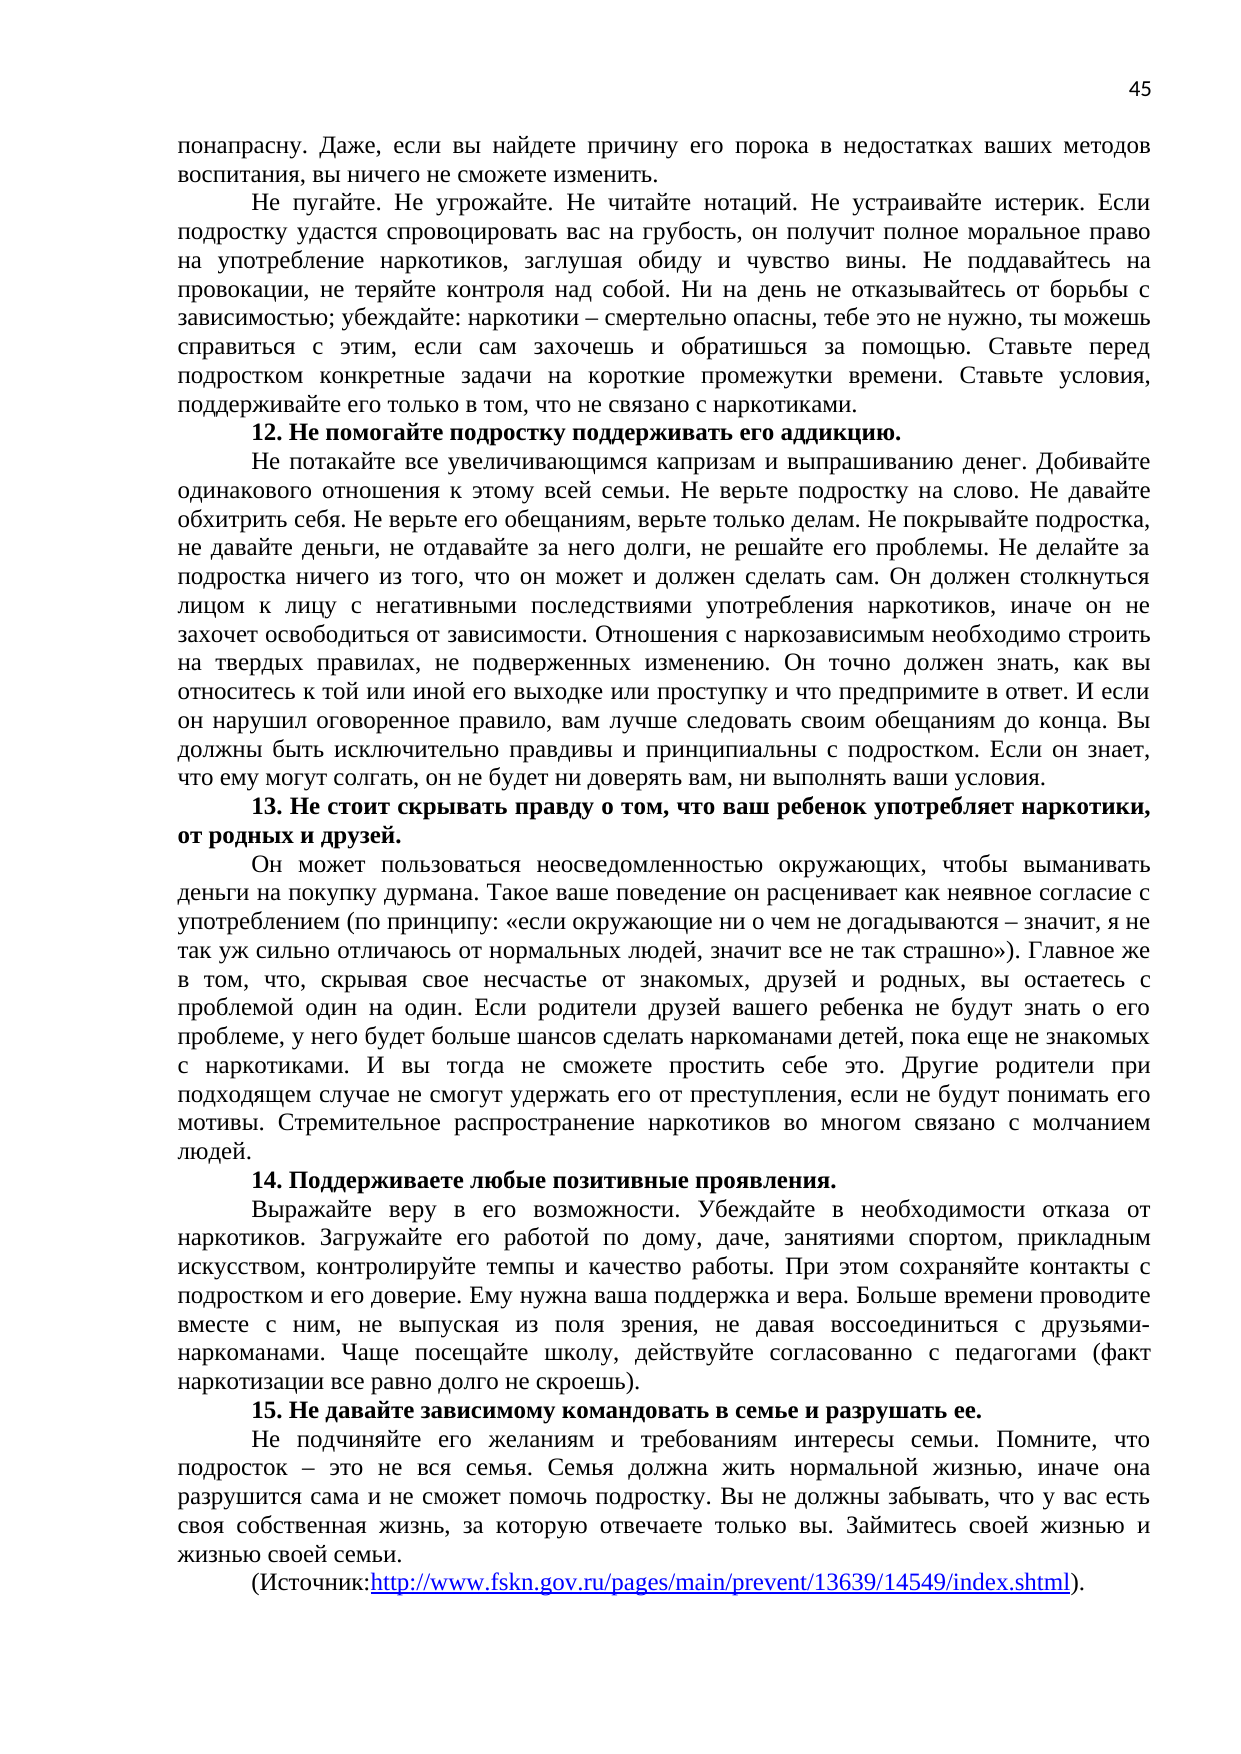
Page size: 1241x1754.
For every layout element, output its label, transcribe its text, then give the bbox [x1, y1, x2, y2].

text (Источник:http://www.fskn.gov.ru/pages/main/prevent/13639/14549/index.shtml). [177, 1567, 1152, 1596]
text 15. Не давайте зависимому командовать в семье и разрушать ее. [177, 1395, 1152, 1424]
text 13. Не стоит скрывать правду о том, что ваш ребенок употребляет наркотики, от родных и друзей. [177, 791, 1152, 849]
text Выражайте веру в его возможности. Убеждайте в необходимости отказа от наркотиков. Загружайте его работой по дому, даче, занятиями спортом, прикладным искусством, контролируйте темпы и качество работы. При этом сохраняйте контакты с подростком и его доверие. Ему нужна ваша поддержка и вера. Больше времени проводите вместе с ним, не выпуская из поля зрения, не давая воссоединиться с друзьями-наркоманами. Чаще посещайте школу, действуйте согласованно с педагогами (факт наркотизации все равно долго не скроешь). [177, 1194, 1152, 1395]
text Не пугайте. Не угрожайте. Не читайте нотаций. Не устраивайте истерик. Если подростку удастся спровоцировать вас на грубость, он получит полное моральное право на употребление наркотиков, заглушая обиду и чувство вины. Не поддавайтесь на провокации, не теряйте контроля над собой. Ни на день не отказывайтесь от борьбы с зависимостью; убеждайте: наркотики – смертельно опасны, тебе это не нужно, ты можешь справиться с этим, если сам захочешь и обратишься за помощью. Ставьте перед подростком конкретные задачи на короткие промежутки времени. Ставьте условия, поддерживайте его только в том, что не связано с наркотиками. [177, 187, 1152, 417]
text Не подчиняйте его желаниям и требованиям интересы семьи. Помните, что подросток – это не вся семья. Семья должна жить нормальной жизнью, иначе она разрушится сама и не сможет помочь подростку. Вы не должны забывать, что у вас есть своя собственная жизнь, за которую отвечаете только вы. Займитесь своей жизнью и жизнью своей семьи. [177, 1424, 1152, 1567]
text 14. Поддерживаете любые позитивные проявления. [177, 1165, 1152, 1194]
text 12. Не помогайте подростку поддерживать его аддикцию. [177, 417, 1152, 446]
text Не потакайте все увеличивающимся капризам и выпрашиванию денег. Добивайте одинакового отношения к этому всей семьи. Не верьте подростку на слово. Не давайте обхитрить себя. Не верьте его обещаниям, верьте только делам. Не покрывайте подростка, не давайте деньги, не отдавайте за него долги, не решайте его проблемы. Не делайте за подростка ничего из того, что он может и должен сделать сам. Он должен столкнуться лицом к лицу с негативными последствиями употребления наркотиков, иначе он не захочет освободиться от зависимости. Отношения с наркозависимым необходимо строить на твердых правилах, не подверженных изменению. Он точно должен знать, как вы относитесь к той или иной его выходке или проступку и что предпримите в ответ. И если он нарушил оговоренное правило, вам лучше следовать своим обещаниям до конца. Вы должны быть исключительно правдивы и принципиальны с подростком. Если он знает, что ему могут солгать, он не будет ни доверять вам, ни выполнять ваши условия. [177, 446, 1152, 791]
text Он может пользоваться неосведомленностью окружающих, чтобы выманивать деньги на покупку дурмана. Такое ваше поведение он расценивает как неявное согласие с употреблением (по принципу: «если окружающие ни о чем не догадываются – значит, я не так уж сильно отличаюсь от нормальных людей, значит все не так страшно»). Главное же в том, что, скрывая свое несчастье от знакомых, друзей и родных, вы остаетесь с проблемой один на один. Если родители друзей вашего ребенка не будут знать о его проблеме, у него будет больше шансов сделать наркоманами детей, пока еще не знакомых с наркотиками. И вы тогда не сможете простить себе это. Другие родители при подходящем случае не смогут удержать его от преступления, если не будут понимать его мотивы. Стремительное распространение наркотиков во многом связано с молчанием людей. [177, 849, 1152, 1165]
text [177, 130, 1152, 187]
